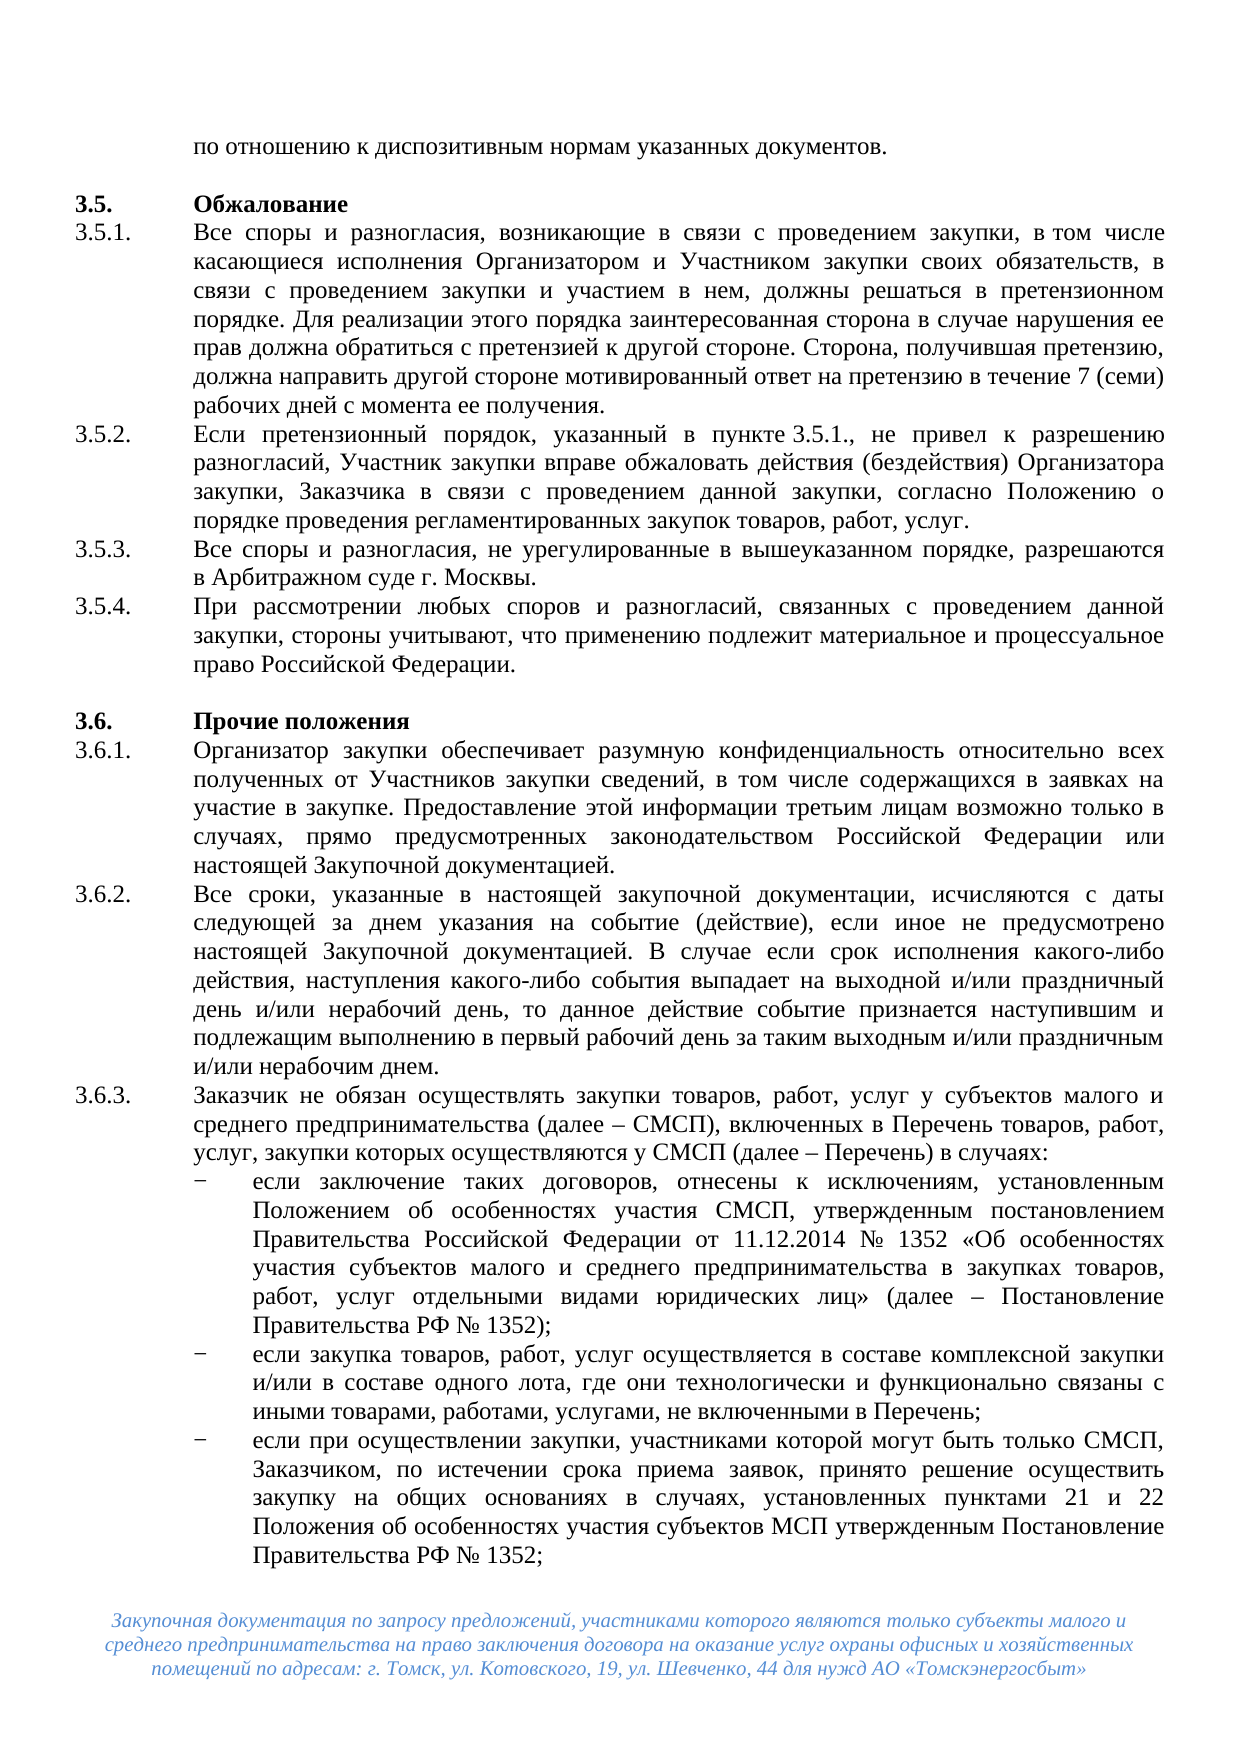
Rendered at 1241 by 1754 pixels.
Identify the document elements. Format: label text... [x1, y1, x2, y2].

list Обжалование [75, 189, 1165, 217]
list если заключение таких договоров, отнесены к исключениям, установленным Положением об особенностях участия СМСП, утвержденным постановлением Правительства Российской Федерации от 11.12.2014 № 1352 «Об особенностях участия субъектов малого и среднего предпринимательства в закупках товаров, работ, услуг отдельными видами юридических лиц» (далее – Постановление Правительства РФ № 1352); [193, 1166, 1165, 1339]
list Все споры и разногласия, возникающие в связи с проведением закупки, в том числе касающиеся исполнения Организатором и Участником закупки своих обязательств, в связи с проведением закупки и участием в нем, должны решаться в претензионном порядке. Для реализации этого порядка заинтересованная сторона в случае нарушения ее прав должна обратиться с претензией к другой стороне. Сторона, получившая претензию, должна направить другой стороне мотивированный ответ на претензию в течение 7 (семи) рабочих дней с момента ее получения. [75, 217, 1165, 419]
list если при осуществлении закупки, участниками которой могут быть только СМСП, Заказчиком, по истечении срока приема заявок, принято решение осуществить закупку на общих основаниях в случаях, установленных пунктами 21 и 22 Положения об особенностях участия субъектов МСП утвержденным Постановление Правительства РФ № 1352; [193, 1425, 1165, 1569]
list если закупка товаров, работ, услуг осуществляется в составе комплексной закупки и/или в составе одного лота, где они технологически и функционально связаны с иными товарами, работами, услугами, не включенными в Перечень; [193, 1339, 1165, 1425]
list Заказчик не обязан осуществлять закупки товаров, работ, услуг у субъектов малого и среднего предпринимательства (далее – СМСП), включенных в Перечень товаров, работ, услуг, закупки которых осуществляются у СМСП (далее – Перечень) в случаях: [75, 1080, 1165, 1166]
list Все сроки, указанные в настоящей закупочной документации, исчисляются с даты следующей за днем указания на событие (действие), если иное не предусмотрено настоящей Закупочной документацией. В случае если срок исполнения какого-либо действия, наступления какого-либо события выпадает на выходной и/или праздничный день и/или нерабочий день, то данное действие событие признается наступившим и подлежащим выполнению в первый рабочий день за таким выходным и/или праздничным и/или нерабочим днем. [75, 879, 1165, 1080]
list Прочие положения [75, 706, 1165, 735]
list Если претензионный порядок, указанный в пункте 3.5.1., не привел к разрешению разногласий, Участник закупки вправе обжаловать действия (бездействия) Организатора закупки, Заказчика в связи с проведением данной закупки, согласно Положению о порядке проведения регламентированных закупок товаров, работ, услуг. [75, 419, 1165, 534]
list Все споры и разногласия, не урегулированные в вышеуказанном порядке, разрешаются в Арбитражном суде г. Москвы. [75, 534, 1165, 591]
list При рассмотрении любых споров и разногласий, связанных с проведением данной закупки, стороны учитывают, что применению подлежит материальное и процессуальное право Российской Федерации. [75, 591, 1165, 677]
list Организатор закупки обеспечивает разумную конфиденциальность относительно всех полученных от Участников закупки сведений, в том числе содержащихся в заявках на участие в закупке. Предоставление этой информации третьим лицам возможно только в случаях, прямо предусмотренных законодательством Российской Федерации или настоящей Закупочной документацией. [75, 735, 1165, 879]
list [75, 131, 1165, 160]
